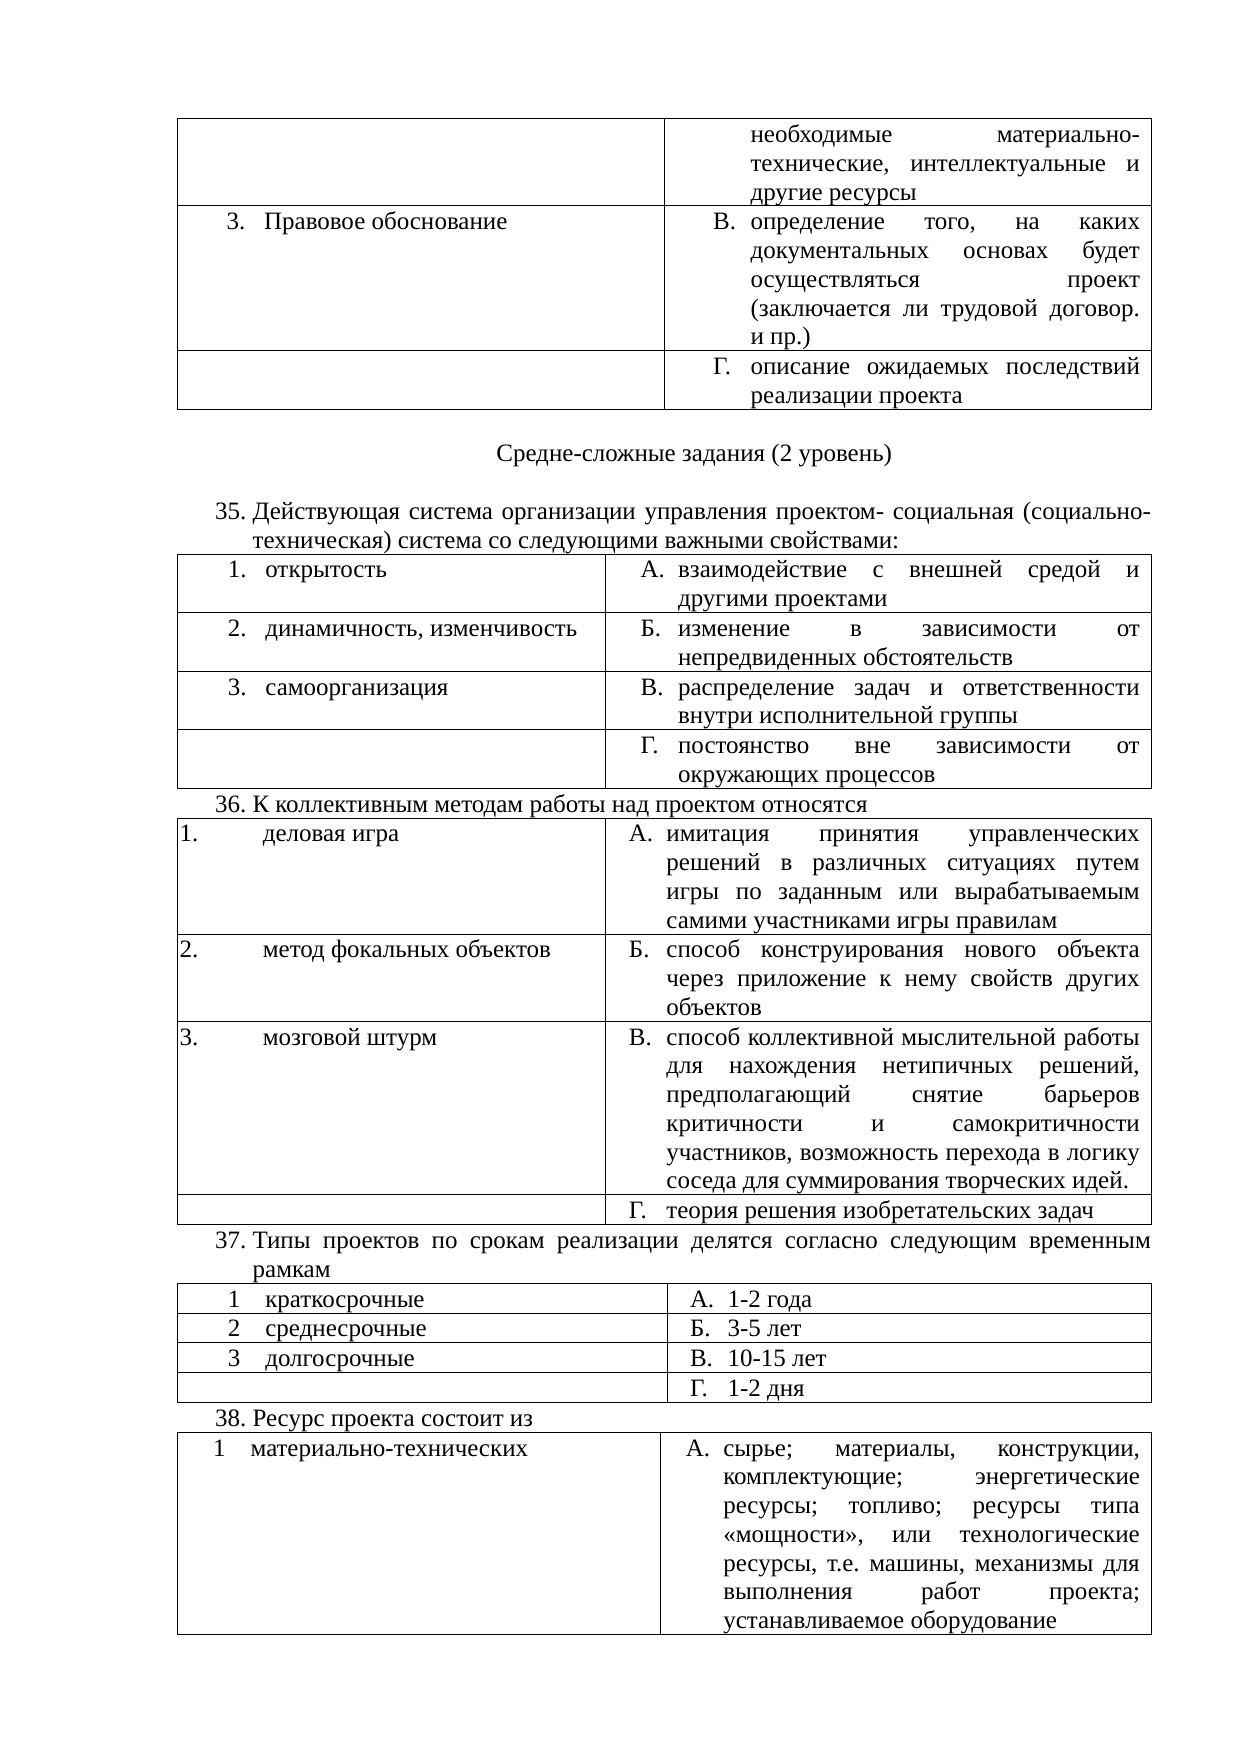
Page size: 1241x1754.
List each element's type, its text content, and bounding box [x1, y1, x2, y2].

table_cell теория решения изобретательских задач [606, 1195, 1151, 1224]
table_header имитация принятия управленческих решений в различных ситуациях путем игры по заданным или вырабатываемым самими участниками игры правилам [606, 819, 1151, 933]
table_cell 1-2 дня [668, 1373, 1151, 1402]
table_cell постоянство вне зависимости от окружающих процессов [606, 730, 1151, 788]
table_cell описание ожидаемых последствий реализации проекта [665, 351, 1151, 409]
table_cell 10-15 лет [668, 1343, 1151, 1372]
table_cell изменение в зависимости от непредвиденных обстоятельств [606, 613, 1151, 671]
table_cell Правовое обоснование [178, 206, 664, 350]
table_cell [178, 730, 605, 788]
table_cell [178, 1195, 605, 1224]
table_header материально-технических [178, 1433, 660, 1634]
table_cell метод фокальных объектов [178, 935, 605, 1021]
list Ресурс проекта состоит из [215, 1403, 1152, 1432]
table_cell среднесрочные [178, 1314, 667, 1342]
table_header 1-2 года [668, 1284, 1151, 1312]
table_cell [665, 119, 1151, 205]
table_cell динамичность, изменчивость [178, 613, 605, 671]
table_header сырье; материалы, конструкции, комплектующие; энергетические ресурсы; топливо; ресурсы типа «мощности», или технологические ресурсы, т.е. машины, механизмы для выполнения работ проекта; устанавливаемое оборудование [661, 1433, 1151, 1634]
table_header взаимодействие с внешней средой и другими проектами [606, 555, 1151, 612]
table_header краткосрочные [178, 1284, 667, 1312]
table_cell мозговой штурм [178, 1022, 605, 1194]
table_cell [178, 1373, 667, 1402]
table_header открытость [178, 555, 605, 612]
table_cell распределение задач и ответственности внутри исполнительной группы [606, 672, 1151, 729]
table_cell способ конструирования нового объекта через приложение к нему свойств других объектов [606, 935, 1151, 1021]
table_cell [178, 351, 664, 409]
table_header деловая игра [178, 819, 605, 933]
table_cell долгосрочные [178, 1343, 667, 1372]
text Средне-сложные задания (2 уровень) [177, 438, 1152, 467]
table_cell 3-5 лет [668, 1314, 1151, 1342]
table_cell способ коллективной мыслительной работы для нахождения нетипичных решений, предполагающий снятие барьеров критичности и самокритичности участников, возможность перехода в логику соседа для суммирования творческих идей. [606, 1022, 1151, 1194]
list Действующая система организации управления проектом- социальная (социально-техническая) система со следующими важными свойствами: [215, 496, 1152, 553]
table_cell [178, 119, 664, 205]
table_cell определение того, на каких документальных основах будет осуществляться проект (заключается ли трудовой договор. и пр.) [665, 206, 1151, 350]
table_cell самоорганизация [178, 672, 605, 729]
list Типы проектов по срокам реализации делятся согласно следующим временным рамкам [215, 1225, 1152, 1283]
list К коллективным методам работы над проектом относятся [215, 789, 1152, 817]
